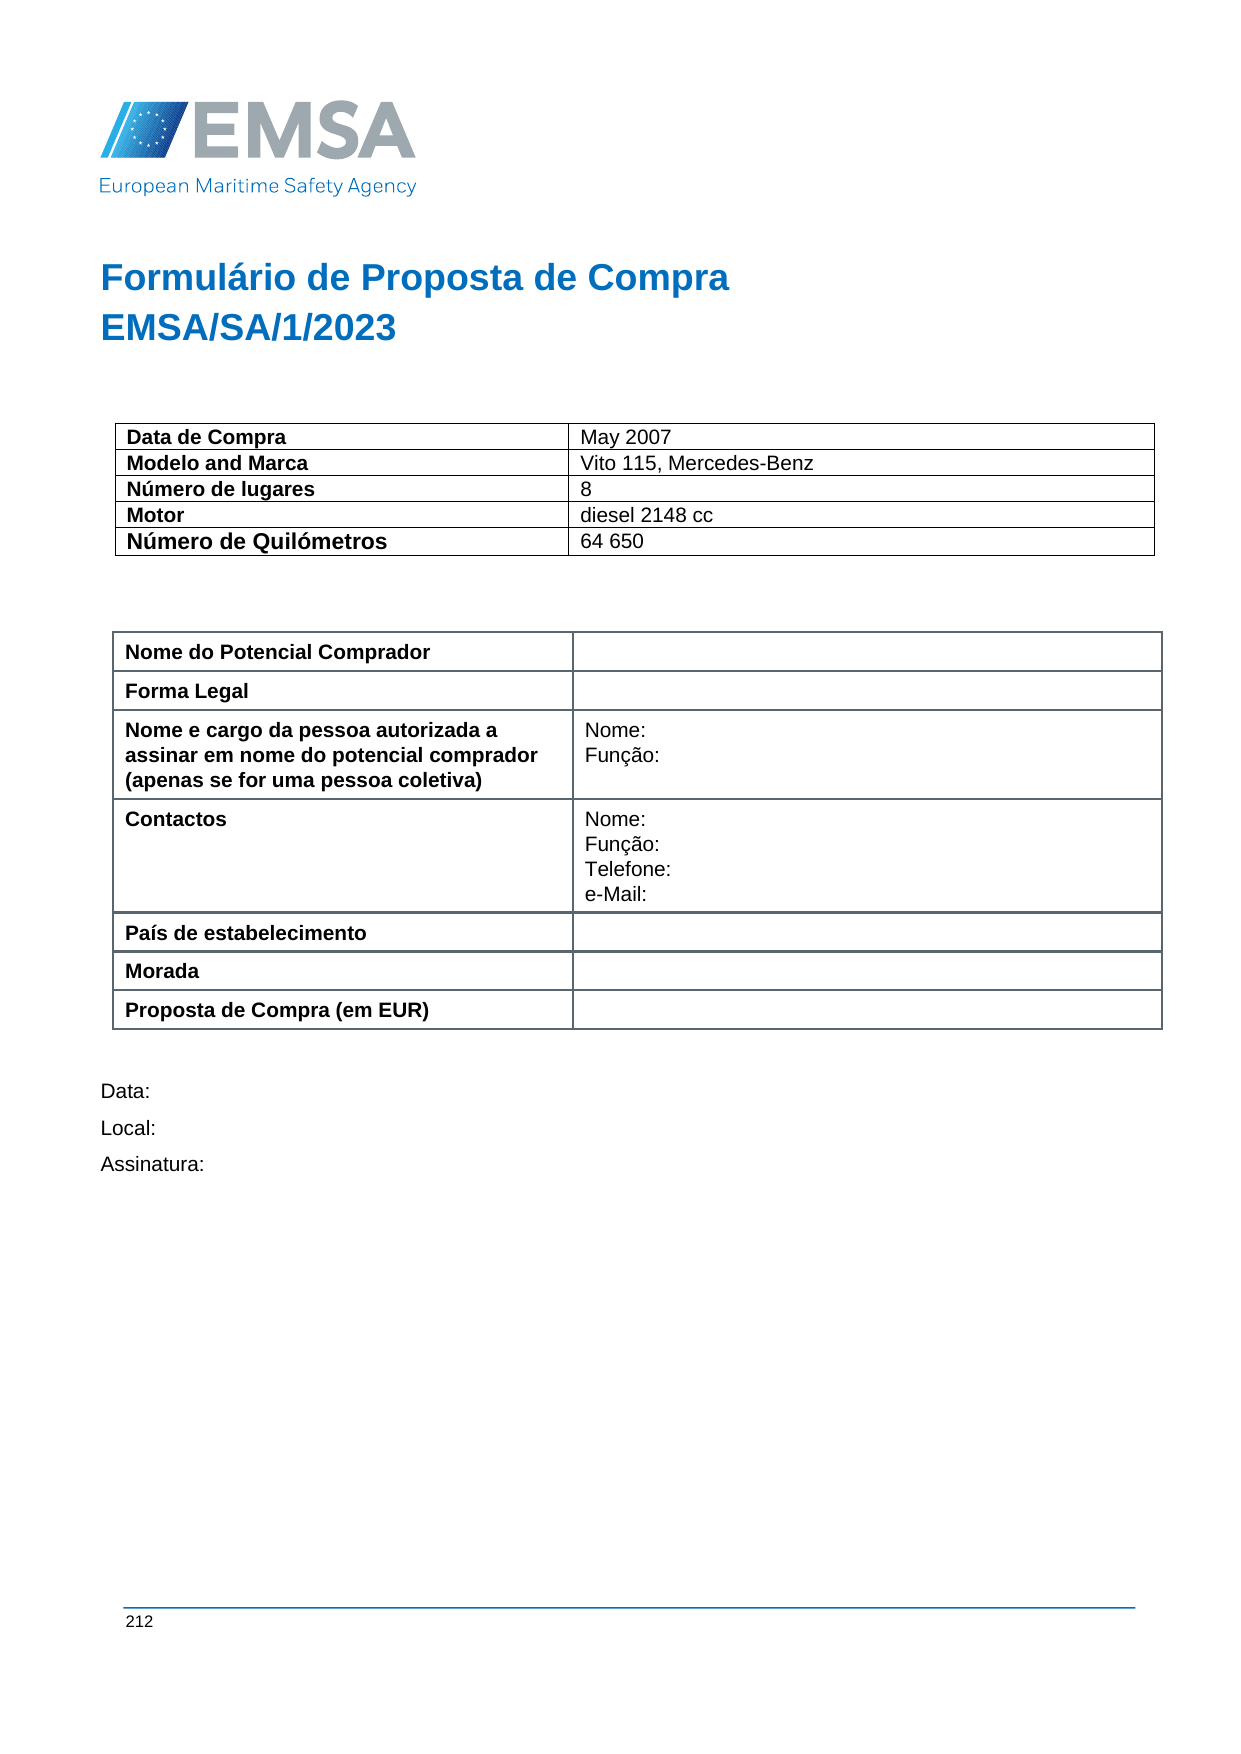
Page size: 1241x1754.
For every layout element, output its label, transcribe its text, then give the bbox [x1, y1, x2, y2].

table_cell [574, 672, 1161, 708]
table_cell Número de lugares [116, 476, 568, 501]
text Data: [100, 1079, 1140, 1103]
text Assinatura: [100, 1152, 1140, 1176]
table_cell Nome e cargo da pessoa autorizada a assinar em nome do potencial comprador (apenas se for uma pessoa coletiva) [114, 711, 572, 797]
table_cell País de estabelecimento [114, 914, 572, 950]
table_header [574, 633, 1161, 669]
title Formulário de Proposta de Compra [100, 248, 1140, 298]
table_cell Modelo and Marca [116, 450, 568, 475]
table_cell Nome: Função: [574, 711, 1161, 797]
table_cell [574, 991, 1161, 1028]
table_header Nome do Potencial Comprador [114, 633, 572, 669]
table_header Data de Compra [116, 424, 568, 449]
table_cell Morada [114, 953, 572, 989]
table_cell Forma Legal [114, 672, 572, 708]
table_cell [574, 914, 1161, 950]
table_header May 2007 [569, 424, 1154, 449]
table_cell Motor [116, 502, 568, 527]
table_cell 8 [569, 476, 1154, 501]
text Local: [100, 1116, 1140, 1140]
table_cell Contactos [114, 800, 572, 911]
table_cell Vito 115, Mercedes-Benz [569, 450, 1154, 475]
table_cell [574, 953, 1161, 989]
table_cell 64 650 [569, 528, 1154, 554]
table_cell Nome: Função: Telefone: e-Mail: [574, 800, 1161, 911]
table_cell diesel 2148 cc [569, 502, 1154, 527]
table_cell Número de Quilómetros [116, 528, 568, 554]
table_cell Proposta de Compra (em EUR) [114, 991, 572, 1028]
